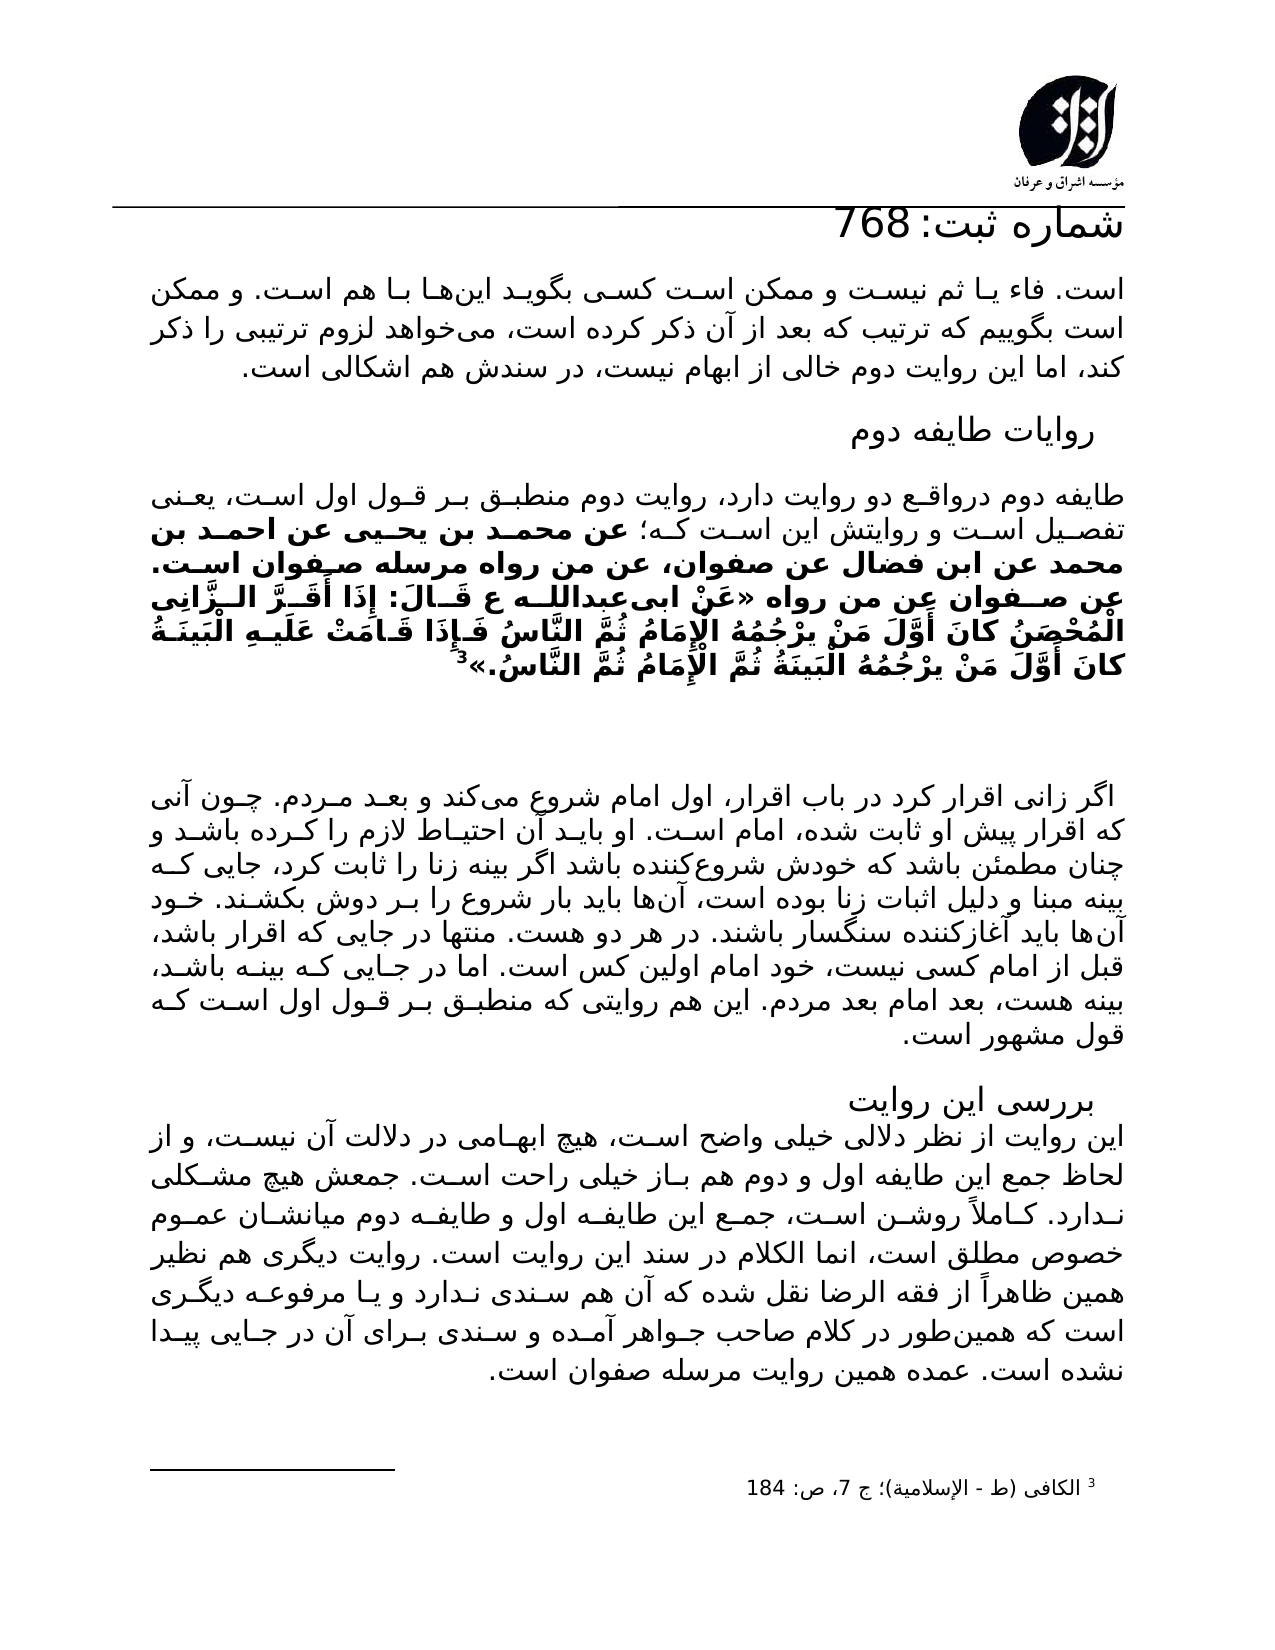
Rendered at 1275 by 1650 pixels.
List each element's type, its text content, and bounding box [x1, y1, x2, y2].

text طایفه دوم درواقع دو روایت دارد، روایت دوم منطبق بر قول اول است، یعنی تفصیل است و روایتش این است که؛ عن محمد بن یحیی عن احمد بن محمد عن ابن فضال عن صفوان، عن من رواه مرسله صفوان است. عن صفوان عن من رواه «عَنْ ابی‌عبدالله ع قَالَ: إِذَا أَقَرَّ الزَّانِی الْمُحْصَنُ کانَ أَوَّلَ مَنْ یرْجُمُهُ الْإِمَامُ ثُمَّ النَّاسُ فَإِذَا قَامَتْ عَلَیهِ الْبَینَةُ کانَ أَوَّلَ مَنْ یرْجُمُهُ الْبَینَةُ ثُمَّ الْإِمَامُ ثُمَّ النَّاسُ.» [150, 478, 1125, 682]
picture [1010, 75, 1125, 192]
text اگر زانی اقرار کرد در باب اقرار، اول امام شروع می‌کند و بعد مردم. چون آنی که اقرار پیش او ثابت شده، امام است. او باید آن احتیاط لازم را کرده باشد و چنان مطمئن باشد که خودش شروع‌کننده باشد اگر بینه زنا را ثابت کرد، جایی که بینه مبنا و دلیل اثبات زنا بوده است، آن‌ها باید بار شروع را بر دوش بکشند. خود آن‌ها باید آغازکننده سنگسار باشند. در هر دو هست. منتها در جایی که اقرار باشد، قبل از امام کسی نیست، خود امام اولین کس است. اما در جایی که بینه باشد، بینه هست، بعد امام بعد مردم. این هم روایتی که منطبق بر قول اول است که قول مشهور است. [150, 780, 1125, 1051]
subtitle روایات طایفه دوم [150, 410, 1125, 449]
text این روایت از نظر دلالی خیلی واضح است، هیچ ابهامی در دلالت آن نیست، و از لحاظ جمع این طایفه اول و دوم هم باز خیلی راحت است. جمعش هیچ مشکلی ندارد. کاملاً روشن است، جمع این طایفه اول و طایفه دوم میانشان عموم خصوص مطلق است، انما الکلام در سند این روایت است. روایت دیگری هم نظیر همین ظاهراً از فقه الرضا نقل شده که آن هم سندی ندارد و یا مرفوعه دیگری است که همین‌طور در کلام صاحب جواهر آمده و سندی برای آن در جایی پیدا نشده است. عمده همین روایت مرسله صفوان است. [150, 1119, 1125, 1387]
subtitle بررسی این روایت [150, 1081, 1125, 1119]
